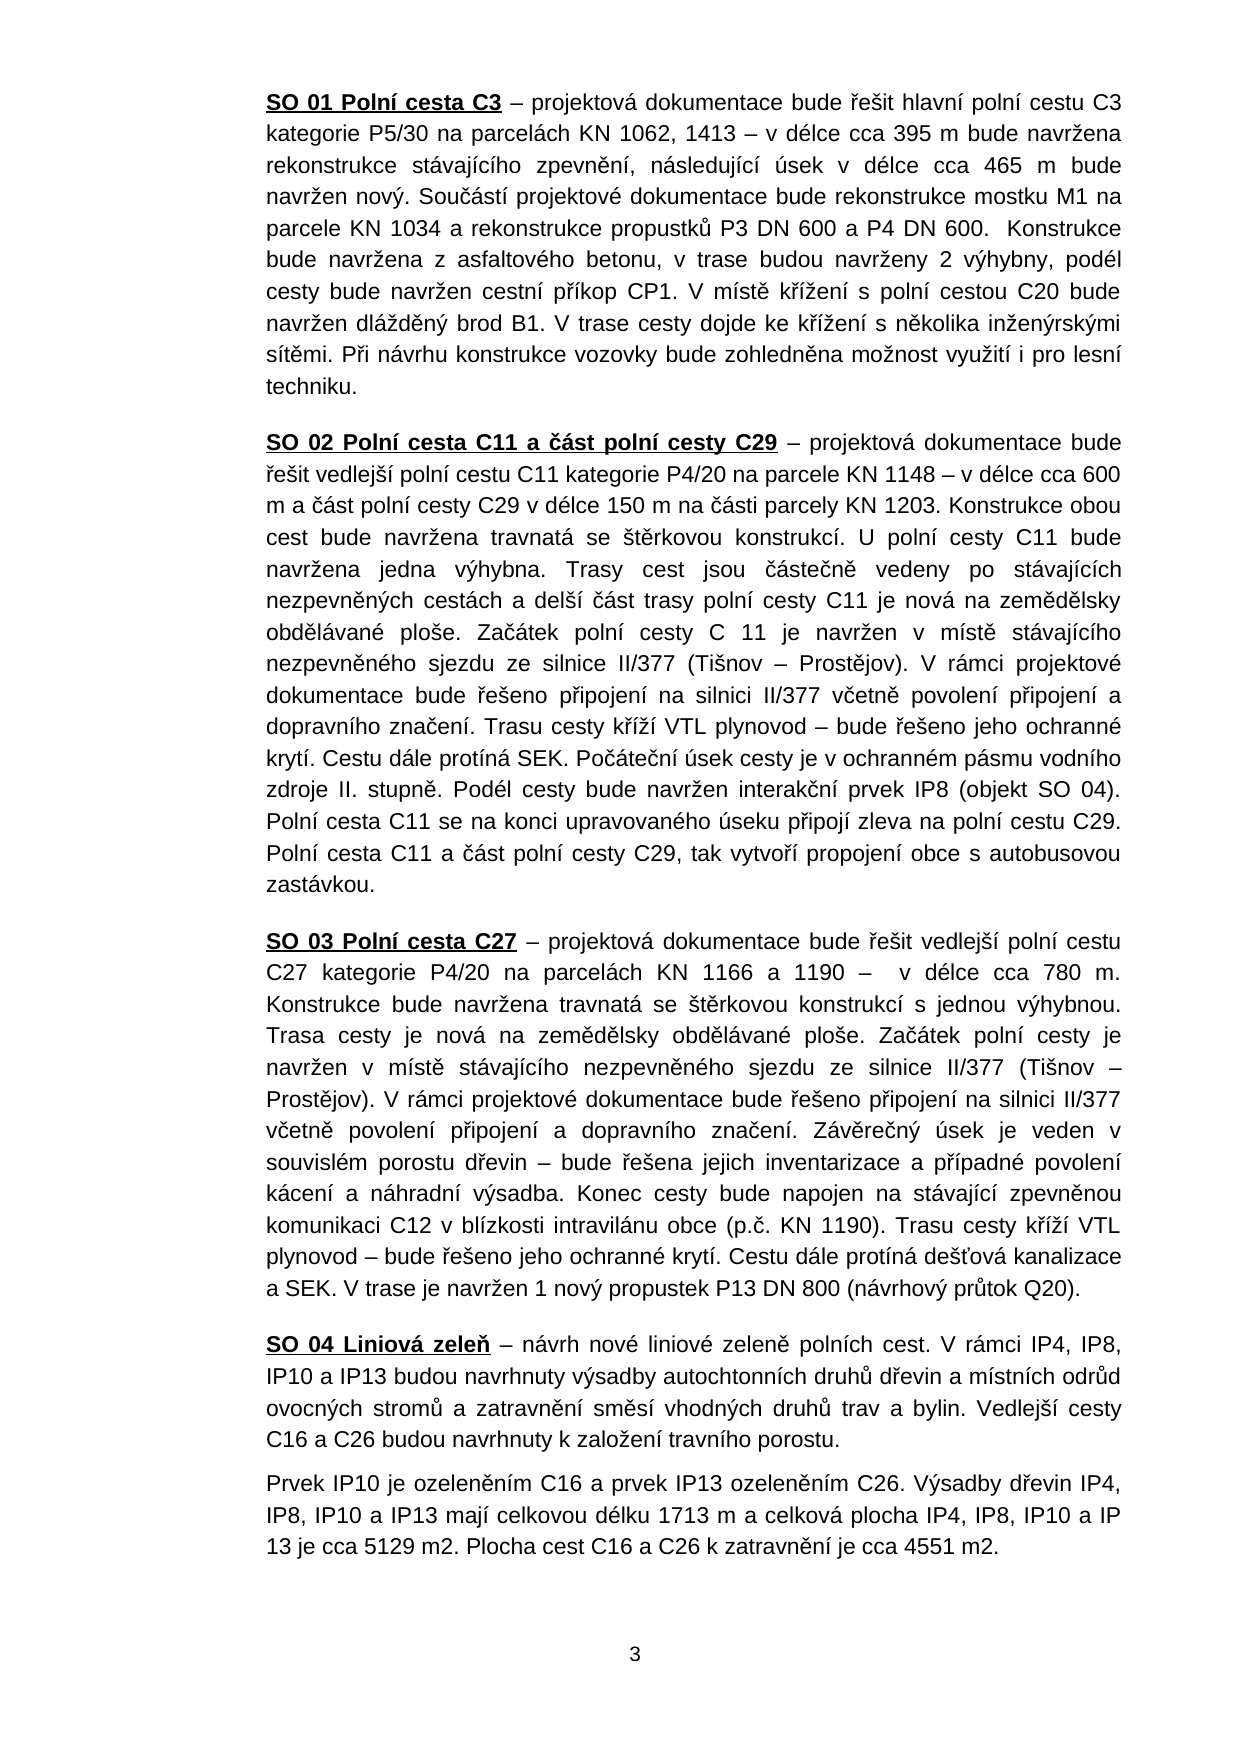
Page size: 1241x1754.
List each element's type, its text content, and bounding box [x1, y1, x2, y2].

list SO 01 Polní cesta C3 – projektová dokumentace bude řešit hlavní polní cestu C3 kategorie P5/30 na parcelách KN 1062, 1413 – v délce cca 395 m bude navržena rekonstrukce stávajícího zpevnění, následující úsek v délce cca 465 m bude navržen nový. Součástí projektové dokumentace bude rekonstrukce mostku M1 na parcele KN 1034 a rekonstrukce propustků P3 DN 600 a P4 DN 600. Konstrukce bude navržena z asfaltového betonu, v trase budou navrženy 2 výhybny, podél cesty bude navržen cestní příkop CP1. V místě křížení s polní cestou C20 bude navržen dlážděný brod B1. V trase cesty dojde ke křížení s několika inženýrskými sítěmi. Při návrhu konstrukce vozovky bude zohledněna možnost využití i pro lesní techniku. [266, 89, 1122, 399]
list SO 03 Polní cesta C27 – projektová dokumentace bude řešit vedlejší polní cestu C27 kategorie P4/20 na parcelách KN 1166 a 1190 – v délce cca 780 m. Konstrukce bude navržena travnatá se štěrkovou konstrukcí s jednou výhybnou. Trasa cesty je nová na zemědělsky obdělávané ploše. Začátek polní cesty je navržen v místě stávajícího nezpevněného sjezdu ze silnice II/377 (Tišnov – Prostějov). V rámci projektové dokumentace bude řešeno připojení na silnici II/377 včetně povolení připojení a dopravního značení. Závěrečný úsek je veden v souvislém porostu dřevin – bude řešena jejich inventarizace a případné povolení kácení a náhradní výsadba. Konec cesty bude napojen na stávající zpevněnou komunikaci C12 v blízkosti intravilánu obce (p.č. KN 1190). Trasu cesty kříží VTL plynovod – bude řešeno jeho ochranné krytí. Cestu dále protíná dešťová kanalizace a SEK. V trase je navržen 1 nový propustek P13 DN 800 (návrhový průtok Q20). [266, 928, 1122, 1301]
list SO 04 Liniová zeleň – návrh nové liniové zeleně polních cest. V rámci IP4, IP8, IP10 a IP13 budou navrhnuty výsadby autochtonních druhů dřevin a místních odrůd ovocných stromů a zatravnění směsí vhodných druhů trav a bylin. Vedlejší cesty C16 a C26 budou navrhnuty k založení travního porostu. [266, 1331, 1122, 1452]
list Prvek IP10 je ozeleněním C16 a prvek IP13 ozeleněním C26. Výsadby dřevin IP4, IP8, IP10 a IP13 mají celkovou délku 1713 m a celková plocha IP4, IP8, IP10 a IP 13 je cca 5129 m2. Plocha cest C16 a C26 k zatravnění je cca 4551 m2. [266, 1470, 1122, 1560]
list SO 02 Polní cesta C11 a část polní cesty C29 – projektová dokumentace bude řešit vedlejší polní cestu C11 kategorie P4/20 na parcele KN 1148 – v délce cca 600 m a část polní cesty C29 v délce 150 m na části parcely KN 1203. Konstrukce obou cest bude navržena travnatá se štěrkovou konstrukcí. U polní cesty C11 bude navržena jedna výhybna. Trasy cest jsou částečně vedeny po stávajících nezpevněných cestách a delší část trasy polní cesty C11 je nová na zemědělsky obdělávané ploše. Začátek polní cesty C 11 je navržen v místě stávajícího nezpevněného sjezdu ze silnice II/377 (Tišnov – Prostějov). V rámci projektové dokumentace bude řešeno připojení na silnici II/377 včetně povolení připojení a dopravního značení. Trasu cesty kříží VTL plynovod – bude řešeno jeho ochranné krytí. Cestu dále protíná SEK. Počáteční úsek cesty je v ochranném pásmu vodního zdroje II. stupně. Podél cesty bude navržen interakční prvek IP8 (objekt SO 04). Polní cesta C11 se na konci upravovaného úseku připojí zleva na polní cestu C29. Polní cesta C11 a část polní cesty C29, tak vytvoří propojení obce s autobusovou zastávkou. [266, 429, 1122, 897]
